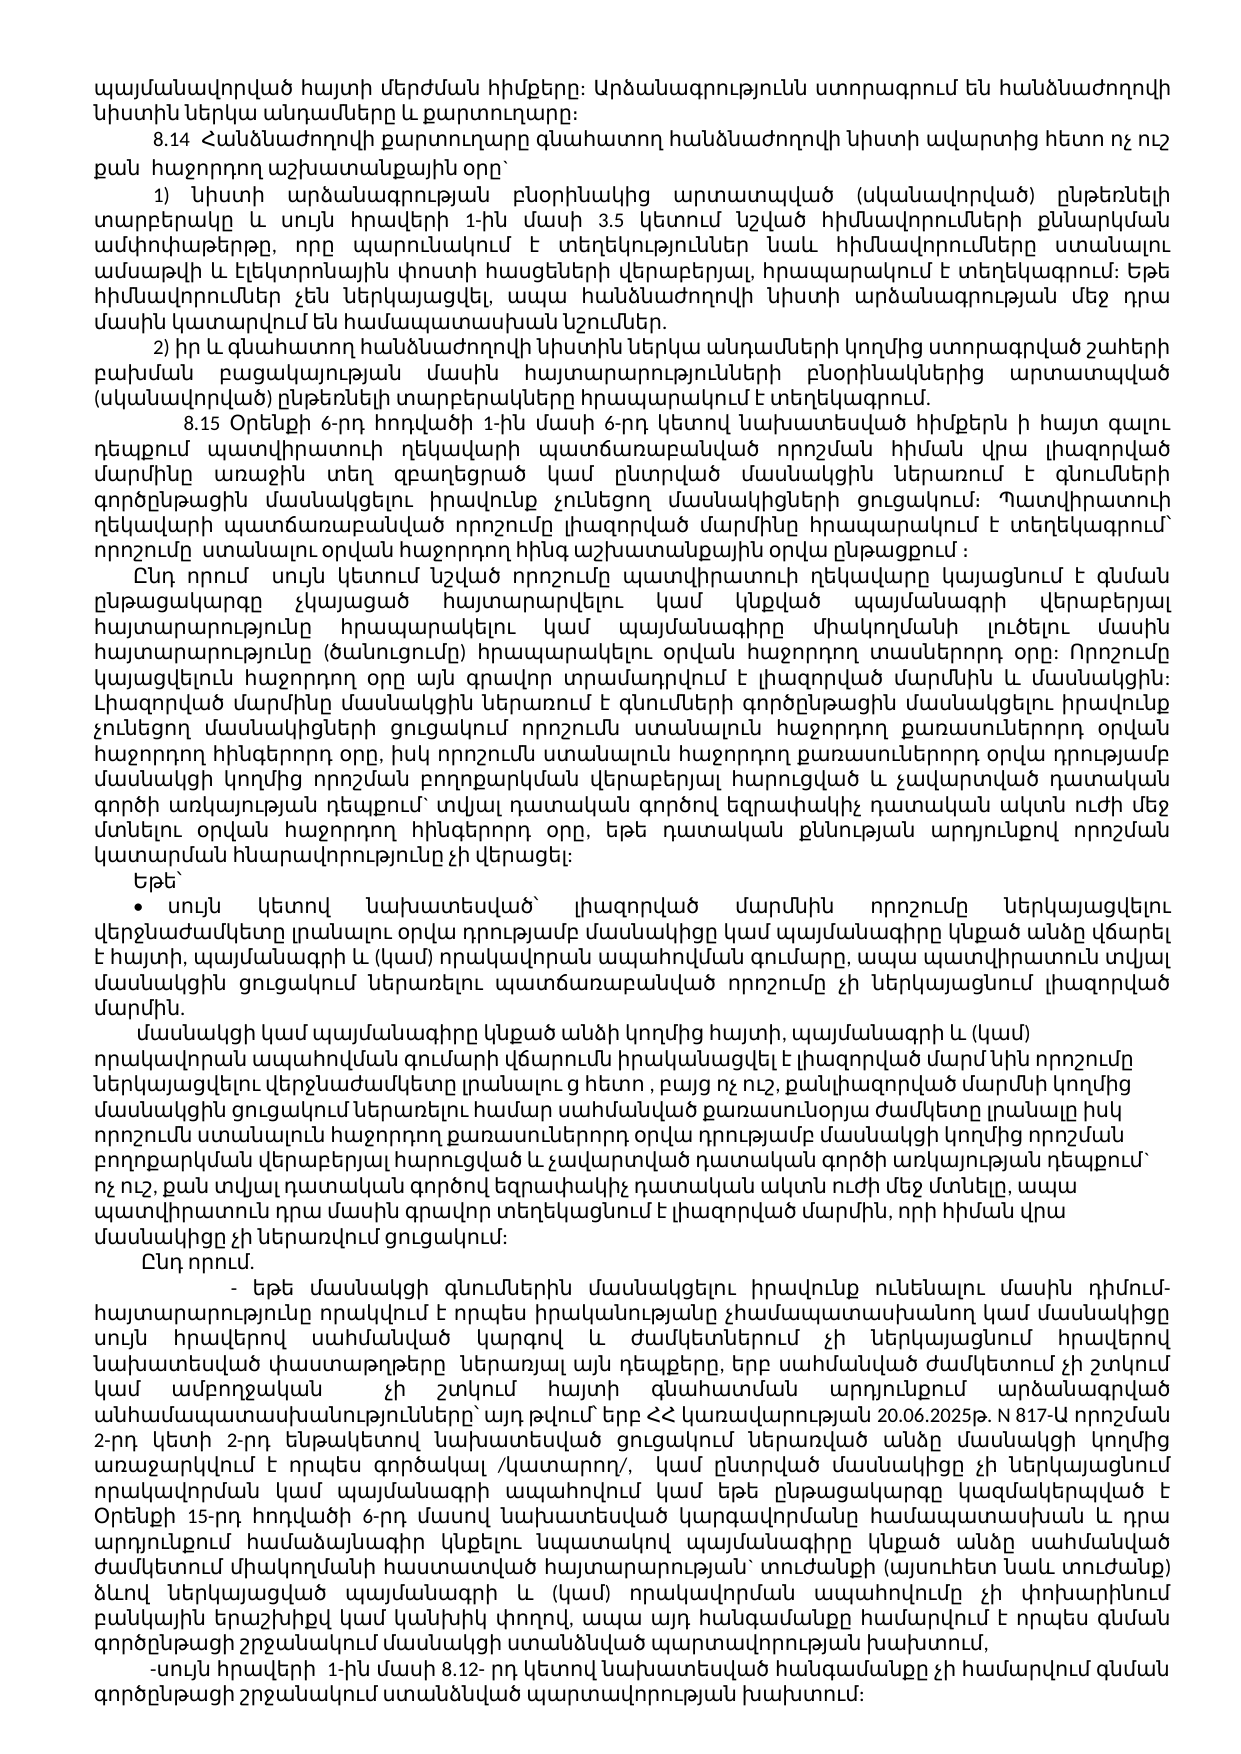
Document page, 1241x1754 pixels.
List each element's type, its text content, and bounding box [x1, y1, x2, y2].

text -սույն հրավերի 1-ին մասի 8.12- րդ կետով նախատեսված հանգամանքը չի համարվում գնման գործընթացի շրջանակում ստանձնված պարտավորության խախտում: [94, 1656, 1171, 1707]
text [94, 75, 1171, 126]
text Եթե՝ [94, 868, 1171, 893]
text • սույն կետով նախատեսված՝ լիազորված մարմնին որոշումը ներկայացվելու վերջնաժամկետը լրանալու օրվա դրությամբ մասնակիցը կամ պայմանագիրը կնքած անձը վճարել է հայտի, պայմանագրի և (կամ) որակավորան ապահովման գումարը, ապա պատվիրատուն տվյալ մասնակցին ցուցակում ներառելու պատճառաբանված որոշումը չի ներկայացնում լիազորված մարմին. [94, 893, 1171, 1021]
text 8.15 Օրենքի 6-րդ հոդվածի 1-ին մասի 6-րդ կետով նախատեսված հիմքերն ի հայտ գալու դեպքում պատվիրատուի ղեկավարի պատճառաբանված որոշման հիման վրա լիազորված մարմինը առաջին տեղ զբաղեցրած կամ ընտրված մասնակցին ներառում է գնումների գործընթացին մասնակցելու իրավունք չունեցող մասնակիցների ցուցակում։ Պատվիրատուի ղեկավարի պատճառաբանված որոշումը լիազորված մարմինը հրապարակում է տեղեկագրում՝ որոշումը ստանալու օրվան հաջորդող հինգ աշխատանքային օրվա ընթացքում ։ [94, 411, 1171, 563]
text Ընդ որում. [94, 1249, 1171, 1275]
text Ընդ որում սույն կետում նշված որոշումը պատվիրատուի ղեկավարը կայացնում է գնման ընթացակարգը չկայացած հայտարարվելու կամ կնքված պայմանագրի վերաբերյալ հայտարարությունը հրապարակելու կամ պայմանագիրը միակողմանի լուծելու մասին հայտարարությունը (ծանուցումը) հրապարակելու օրվան հաջորդող տասներորդ օրը: Որոշումը կայացվելուն հաջորդող օրը այն գրավոր տրամադրվում է լիազորված մարմնին և մասնակցին: Լիազորված մարմինը մասնակցին ներառում է գնումների գործընթացին մասնակցելու իրավունք չունեցող մասնակիցների ցուցակում որոշումն ստանալուն հաջորդող քառասուներորդ օրվան հաջորդող հինգերորդ օրը, իսկ որոշումն ստանալուն հաջորդող քառասուներորդ օրվա դրությամբ մասնակցի կողմից որոշման բողոքարկման վերաբերյալ հարուցված և չավարտված դատական գործի առկայության դեպքում` տվյալ դատական գործով եզրափակիչ դատական ակտն ուժի մեջ մտնելու օրվան հաջորդող հինգերորդ օրը, եթե դատական քննության արդյունքով որոշման կատարման հնարավորությունը չի վերացել: [94, 563, 1171, 868]
text 8.14 Հանձնաժողովի քարտուղարը գնահատող հանձնաժողովի նիստի ավարտից հետո ոչ ուշ քան հաջորդող աշխատանքային օրը` [94, 126, 1171, 182]
text մասնակցի կամ պայմանագիրը կնքած անձի կողմից հայտի, պայմանագրի և (կամ) որակավորան ապահովման գումարի վճարումն իրականացվել է լիազորված մարմ նին որոշումը ներկայացվելու վերջնաժամկետը լրանալու ց հետո , բայց ոչ ուշ, քանլիազորված մարմնի կողմից մասնակցին ցուցակում ներառելու համար սահմանված քառասունօրյա ժամկետը լրանալը իսկ որոշումն ստանալուն հաջորդող քառասուներորդ օրվա դրությամբ մասնակցի կողմից որոշման բողոքարկման վերաբերյալ հարուցված և չավարտված դատական գործի առկայության դեպքում` ոչ ուշ, քան տվյալ դատական գործով եզրափակիչ դատական ակտն ուժի մեջ մտնելը, ապա պատվիրատուն դրա մասին գրավոր տեղեկացնում է լիազորված մարմին, որի հիման վրա մասնակիցը չի ներառվում ցուցակում: [94, 1021, 1171, 1249]
text 2) իր և գնահատող հանձնաժողովի նիստին ներկա անդամների կողմից ստորագրված շահերի բախման բացակայության մասին հայտարարությունների բնօրինակներից արտատպված (սկանավորված) ընթեռնելի տարբերակները հրապարակում է տեղեկագրում. [94, 334, 1171, 411]
text 1) նիստի արձանագրության բնօրինակից արտատպված (սկանավորված) ընթեռնելի տարբերակը և սույն հրավերի 1-ին մասի 3.5 կետում նշված հիմնավորումների քննարկման ամփոփաթերթը, որը պարունակում է տեղեկություններ նաև հիմնավորումները ստանալու ամսաթվի և էլեկտրոնային փոստի հասցեների վերաբերյալ, հրապարակում է տեղեկագրում: Եթե հիմնավորումներ չեն ներկայացվել, ապա հանձնաժողովի նիստի արձանագրության մեջ դրա մասին կատարվում են համապատասխան նշումներ. [94, 182, 1171, 334]
text - եթե մասնակցի գնումներին մասնակցելու իրավունք ունենալու մասին դիմում-հայտարարությունը որակվում է որպես իրականությանը չհամապատասխանող կամ մասնակիցը սույն հրավերով սահմանված կարգով և ժամկետներում չի ներկայացնում հրավերով նախատեսված փաստաթղթերը ներառյալ այն դեպքերը, երբ սահմանված ժամկետում չի շտկում կամ ամբողջական չի շտկում հայտի գնահատման արդյունքում արձանագրված անհամապատասխանությունները՝ այդ թվում՝ երբ ՀՀ կառավարության 20.06.2025թ. N 817-Ա որոշման 2-րդ կետի 2-րդ ենթակետով նախատեսված ցուցակում ներառված անձը մասնակցի կողմից առաջարկվում է որպես գործակալ /կատարող/, կամ ընտրված մասնակիցը չի ներկայացնում որակավորման կամ պայմանագրի ապահովում կամ եթե ընթացակարգը կազմակերպված է Օրենքի 15-րդ հոդվածի 6-րդ մասով նախատեսված կարգավորմանը համապատասխան և դրա արդյունքում համաձայնագիր կնքելու նպատակով պայմանագիրը կնքած անձը սահմանված ժամկետում միակողմանի հաստատված հայտարարության` տուժանքի (այսուհետ նաև տուժանք) ձևով ներկայացված պայմանագրի և (կամ) որակավորման ապահովումը չի փոխարինում բանկային երաշխիքվ կամ կանխիկ փողով, ապա այդ հանգամանքը համարվում է որպես գնման գործընթացի շրջանակում մասնակցի ստանձնված պարտավորության խախտում, [94, 1275, 1171, 1656]
